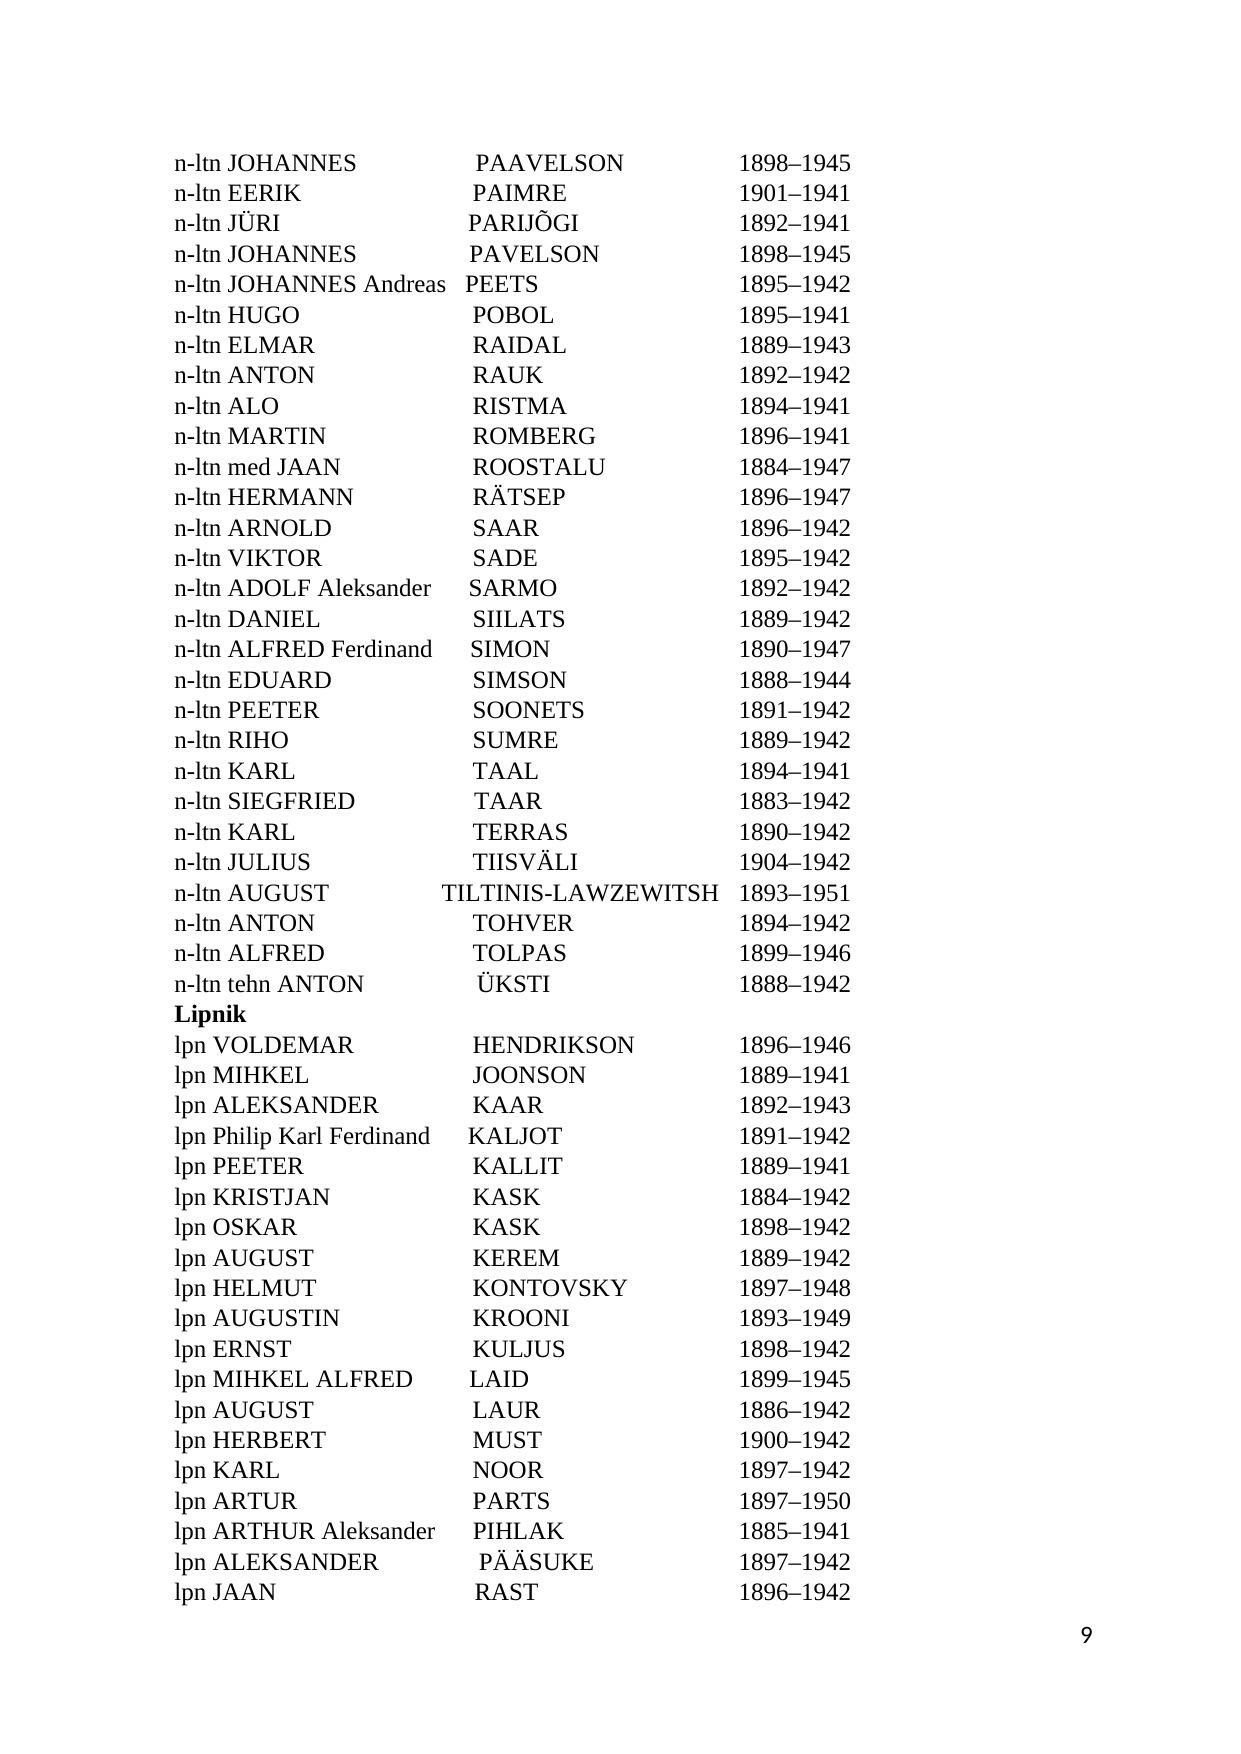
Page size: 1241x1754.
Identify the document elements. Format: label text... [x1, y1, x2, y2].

text n-ltn KARL TAAL 1894–1941 [159, 756, 1093, 785]
text n-ltn EDUARD SIMSON 1888–1944 [159, 665, 1093, 693]
text n-ltn ELMAR RAIDAL 1889–1943 [159, 330, 1093, 359]
text lpn AUGUST KEREM 1889–1942 [159, 1243, 1093, 1271]
text n-ltn med JAAN ROOSTALU 1884–1947 [159, 452, 1093, 481]
text lpn HERBERT MUST 1900–1942 [159, 1425, 1093, 1454]
text n-ltn HUGO POBOL 1895–1941 [159, 300, 1093, 328]
text n-ltn JOHANNES Andreas PEETS 1895–1942 [159, 269, 1093, 298]
text n-ltn PEETER SOONETS 1891–1942 [159, 695, 1093, 724]
text lpn AUGUSTIN KROONI 1893–1949 [159, 1303, 1093, 1332]
text lpn OSKAR KASK 1898–1942 [159, 1212, 1093, 1241]
text n-ltn EERIK PAIMRE 1901–1941 [159, 178, 1093, 207]
text n-ltn JÜRI PARIJÕGI 1892–1941 [159, 208, 1093, 237]
text lpn KARL NOOR 1897–1942 [159, 1456, 1093, 1484]
text lpn ARTUR PARTS 1897–1950 [159, 1486, 1093, 1515]
text n-ltn DANIEL SIILATS 1889–1942 [159, 604, 1093, 633]
text n-ltn ARNOLD SAAR 1896–1942 [159, 513, 1093, 541]
text n-ltn MARTIN ROMBERG 1896–1941 [159, 421, 1093, 450]
text n-ltn VIKTOR SADE 1895–1942 [159, 543, 1093, 572]
text n-ltn KARL TERRAS 1890–1942 [159, 817, 1093, 846]
text lpn PEETER KALLIT 1889–1941 [159, 1151, 1093, 1180]
text n-ltn tehn ANTON ÜKSTI 1888–1942 [159, 969, 1093, 998]
text lpn KRISTJAN KASK 1884–1942 [159, 1182, 1093, 1211]
text n-ltn SIEGFRIED TAAR 1883–1942 [159, 786, 1093, 815]
text lpn JAAN RAST 1896–1942 [159, 1577, 1093, 1606]
text n-ltn RIHO SUMRE 1889–1942 [159, 726, 1093, 754]
text n-ltn JOHANNES PAVELSON 1898–1945 [159, 239, 1093, 268]
text lpn ALEKSANDER KAAR 1892–1943 [159, 1091, 1093, 1119]
text n-ltn ADOLF Aleksander SARMO 1892–1942 [159, 573, 1093, 602]
text lpn ARTHUR Aleksander PIHLAK 1885–1941 [159, 1516, 1093, 1545]
text lpn MIHKEL ALFRED LAID 1899–1945 [159, 1364, 1093, 1393]
text Lipnik [159, 999, 1093, 1028]
text n-ltn ALFRED Ferdinand SIMON 1890–1947 [159, 634, 1093, 663]
text n-ltn ALFRED TOLPAS 1899–1946 [159, 938, 1093, 967]
text lpn ALEKSANDER PÄÄSUKE 1897–1942 [159, 1547, 1093, 1576]
text n-ltn ALO RISTMA 1894–1941 [159, 391, 1093, 420]
text lpn Philip Karl Ferdinand KALJOT 1891–1942 [159, 1121, 1093, 1150]
text lpn VOLDEMAR HENDRIKSON 1896–1946 [159, 1030, 1093, 1058]
text lpn MIHKEL JOONSON 1889–1941 [159, 1060, 1093, 1089]
text n-ltn ANTON TOHVER 1894–1942 [159, 908, 1093, 937]
text lpn HELMUT KONTOVSKY 1897–1948 [159, 1273, 1093, 1302]
text lpn ERNST KULJUS 1898–1942 [159, 1334, 1093, 1363]
text lpn AUGUST LAUR 1886–1942 [159, 1395, 1093, 1423]
text n-ltn JOHANNES PAAVELSON 1898–1945 [159, 148, 1093, 176]
text n-ltn AUGUST TILTINIS-LAWZEWITSH 1893–1951 [159, 878, 1093, 906]
text n-ltn ANTON RAUK 1892–1942 [159, 361, 1093, 389]
text n-ltn HERMANN RÄTSEP 1896–1947 [159, 482, 1093, 511]
text n-ltn JULIUS TIISVÄLI 1904–1942 [159, 847, 1093, 876]
